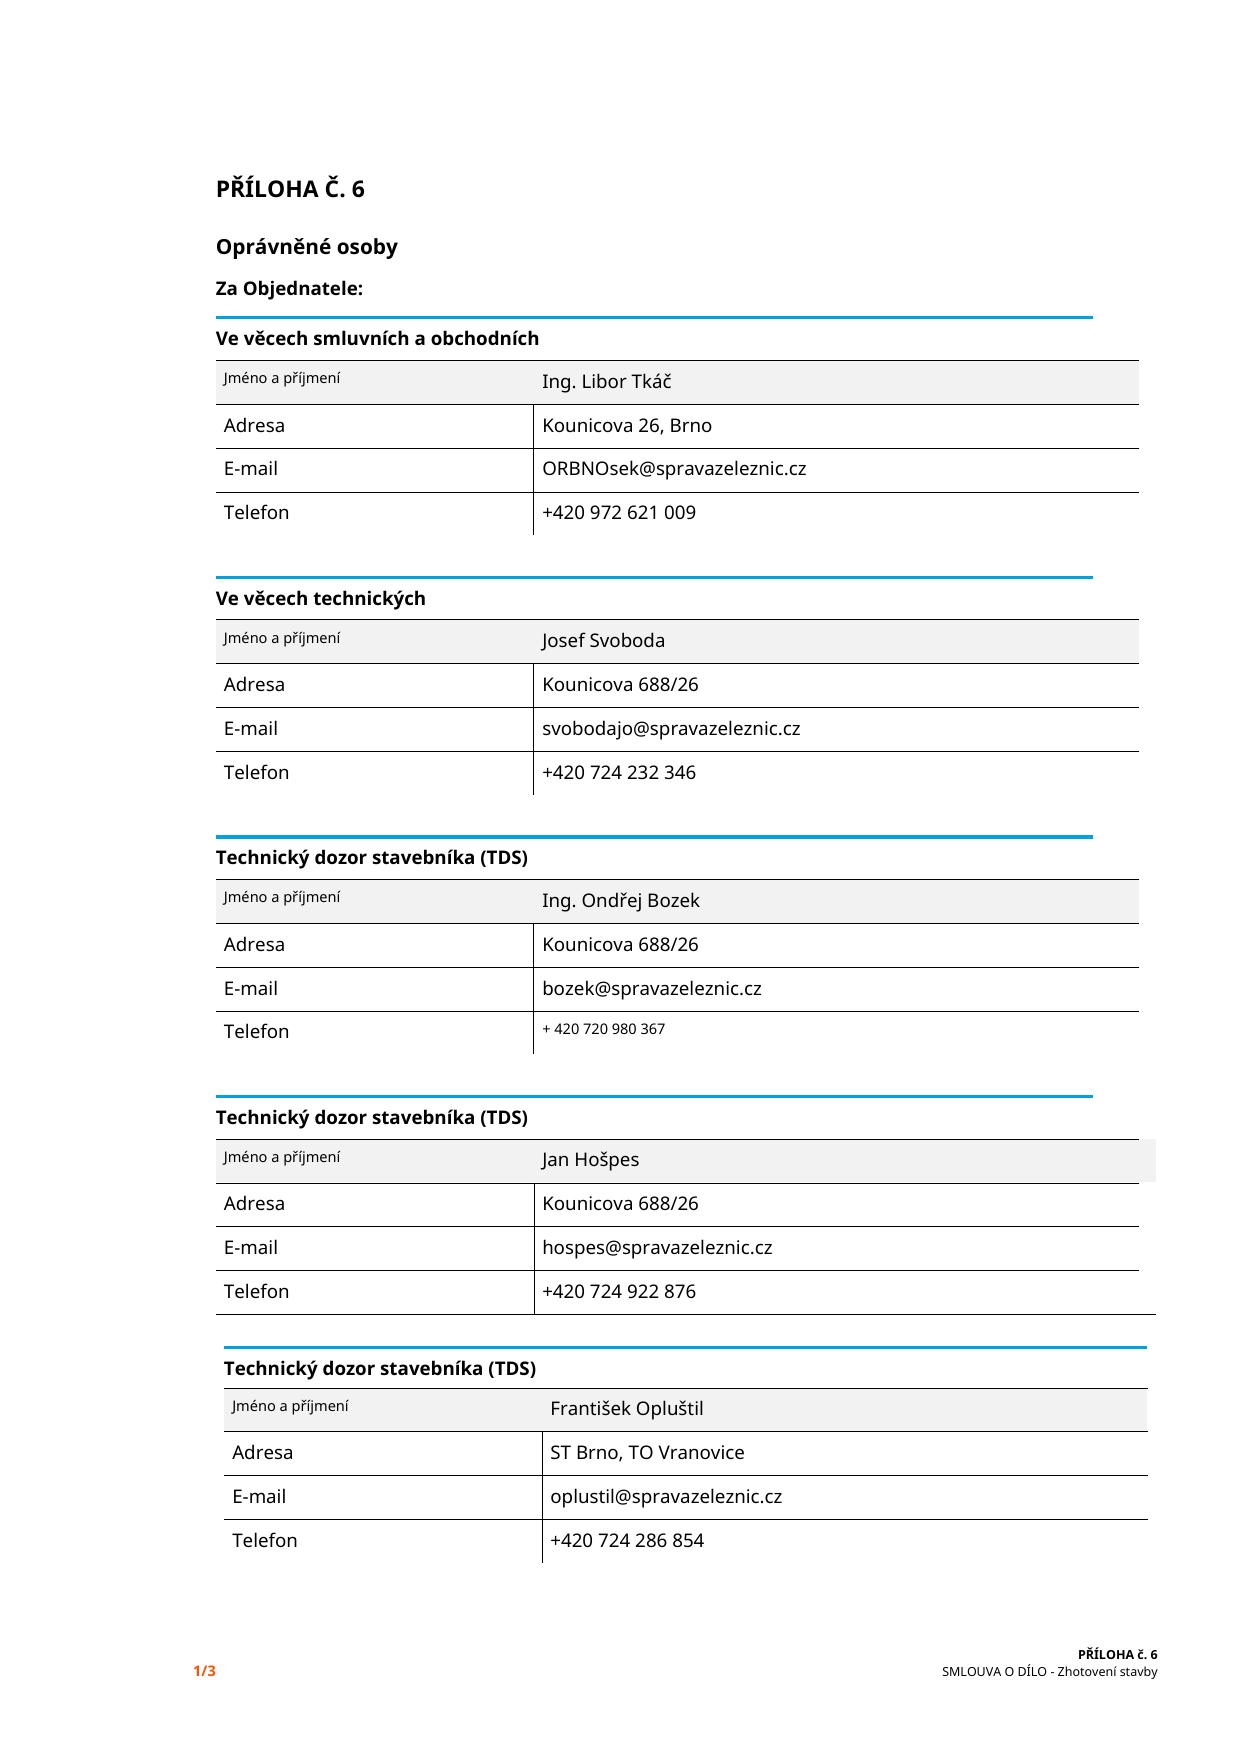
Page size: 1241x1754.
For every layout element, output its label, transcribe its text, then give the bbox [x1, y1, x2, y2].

text Příloha č. 6 [216, 172, 1093, 204]
table_cell Kounicova 688/26 [535, 1184, 1139, 1226]
table_cell Adresa [216, 405, 533, 447]
table_header Ing. Ondřej Bozek [534, 880, 1139, 923]
table_cell + 420 720 980 367 [534, 1012, 1139, 1054]
table_header Ing. Libor Tkáč [534, 361, 1139, 404]
table_cell +420 724 922 876 [535, 1271, 1139, 1314]
table_header Josef Svoboda [534, 620, 1139, 663]
table_cell Adresa [216, 1184, 534, 1226]
table_cell +420 724 232 346 [534, 752, 1139, 795]
text Ve věcech technických [216, 579, 1093, 611]
table_cell Kounicova 26, Brno [534, 405, 1139, 447]
text Oprávněné osoby [216, 232, 1093, 260]
text Technický dozor stavebníka (TDS) [216, 1098, 1093, 1130]
table_cell Telefon [216, 1271, 534, 1314]
table_cell hospes@spravazeleznic.cz [535, 1227, 1139, 1270]
table_cell Adresa [216, 664, 533, 707]
table_header Jan Hošpes [534, 1140, 1139, 1182]
text Technický dozor stavebníka (TDS) [216, 839, 1093, 870]
table_cell Telefon [216, 752, 533, 795]
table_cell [216, 1315, 1156, 1597]
table_cell E-mail [216, 708, 533, 751]
text Ve věcech smluvních a obchodních [216, 319, 1093, 351]
table_cell bozek@spravazeleznic.cz [534, 968, 1139, 1011]
table_cell Telefon [216, 1012, 533, 1054]
table_cell +420 972 621 009 [534, 493, 1139, 535]
table_cell ORBNOsek@spravazeleznic.cz [534, 449, 1139, 491]
table_cell svobodajo@spravazeleznic.cz [534, 708, 1139, 751]
text Za Objednatele: [216, 276, 1093, 301]
table_header Jméno a příjmení [216, 1140, 534, 1182]
table_cell E-mail [216, 449, 533, 491]
table_header Jméno a příjmení [216, 620, 534, 663]
table_cell E-mail [216, 968, 533, 1011]
table_header Jméno a příjmení [216, 361, 534, 404]
table_cell Kounicova 688/26 [534, 924, 1139, 967]
table_cell Adresa [216, 924, 533, 967]
table_cell E-mail [216, 1227, 534, 1270]
table_cell Telefon [216, 493, 533, 535]
table_header Jméno a příjmení [216, 880, 534, 923]
table_cell Kounicova 688/26 [534, 664, 1139, 707]
